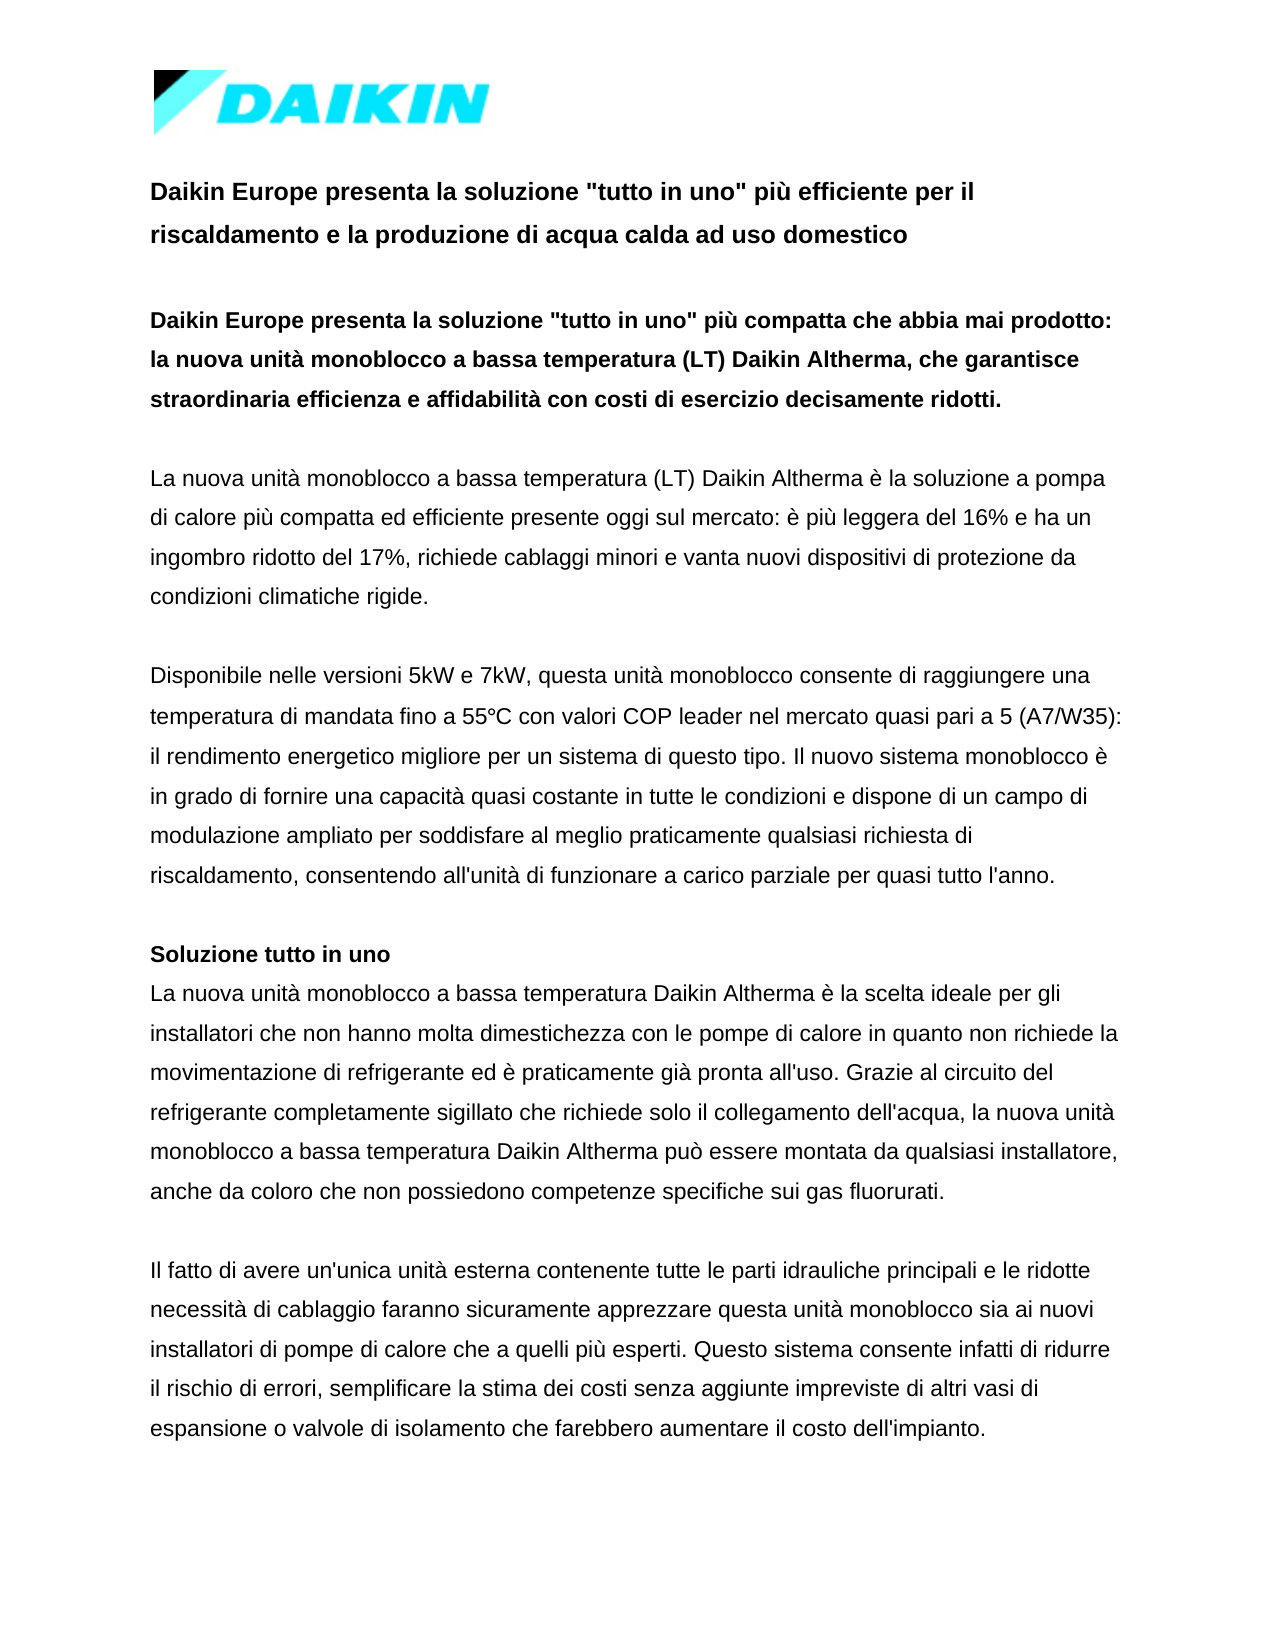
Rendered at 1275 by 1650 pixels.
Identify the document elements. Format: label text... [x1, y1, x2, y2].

text Daikin Europe presenta la soluzione "tutto in uno" più compatta che abbia mai prodotto: la nuova unità monoblocco a bassa temperatura (LT) Daikin Altherma, che garantisce straordinaria efficienza e affidabilità con costi di esercizio decisamente ridotti. [150, 307, 1125, 412]
text La nuova unità monoblocco a bassa temperatura Daikin Altherma è la scelta ideale per gli installatori che non hanno molta dimestichezza con le pompe di calore in quanto non richiede la movimentazione di refrigerante ed è praticamente già pronta all'uso. Grazie al circuito del refrigerante completamente sigillato che richiede solo il collegamento dell'acqua, la nuova unità monoblocco a bassa temperatura Daikin Altherma può essere montata da qualsiasi installatore, anche da coloro che non possiedono competenze specifiche sui gas fluorurati. [150, 980, 1125, 1204]
text Soluzione tutto in uno [150, 941, 1125, 967]
text Il fatto di avere un'unica unità esterna contenente tutte le parti idrauliche principali e le ridotte necessità di cablaggio faranno sicuramente apprezzare questa unità monoblocco sia ai nuovi installatori di pompe di calore che a quelli più esperti. Questo sistema consente infatti di ridurre il rischio di errori, semplificare la stima dei costi senza aggiunte impreviste di altri vasi di espansione o valvole di isolamento che farebbero aumentare il costo dell'impianto. [150, 1257, 1125, 1441]
text La nuova unità monoblocco a bassa temperatura (LT) Daikin Altherma è la soluzione a pompa di calore più compatta ed efficiente presente oggi sul mercato: è più leggera del 16% e ha un ingombro ridotto del 17%, richiede cablaggi minori e vanta nuovi dispositivi di protezione da condizioni climatiche rigide. [150, 464, 1125, 609]
text Daikin Europe presenta la soluzione "tutto in uno" più efficiente per il riscaldamento e la produzione di acqua calda ad uso domestico [150, 177, 1125, 249]
picture [151, 70, 488, 133]
text Disponibile nelle versioni 5kW e 7kW, questa unità monoblocco consente di raggiungere una temperatura di mandata fino a 55°C con valori COP leader nel mercato quasi pari a 5 (A7/W35): il rendimento energetico migliore per un sistema di questo tipo. Il nuovo sistema monoblocco è in grado di fornire una capacità quasi costante in tutte le condizioni e dispone di un campo di modulazione ampliato per soddisfare al meglio praticamente qualsiasi richiesta di riscaldamento, consentendo all'unità di funzionare a carico parziale per quasi tutto l'anno. [150, 662, 1125, 888]
